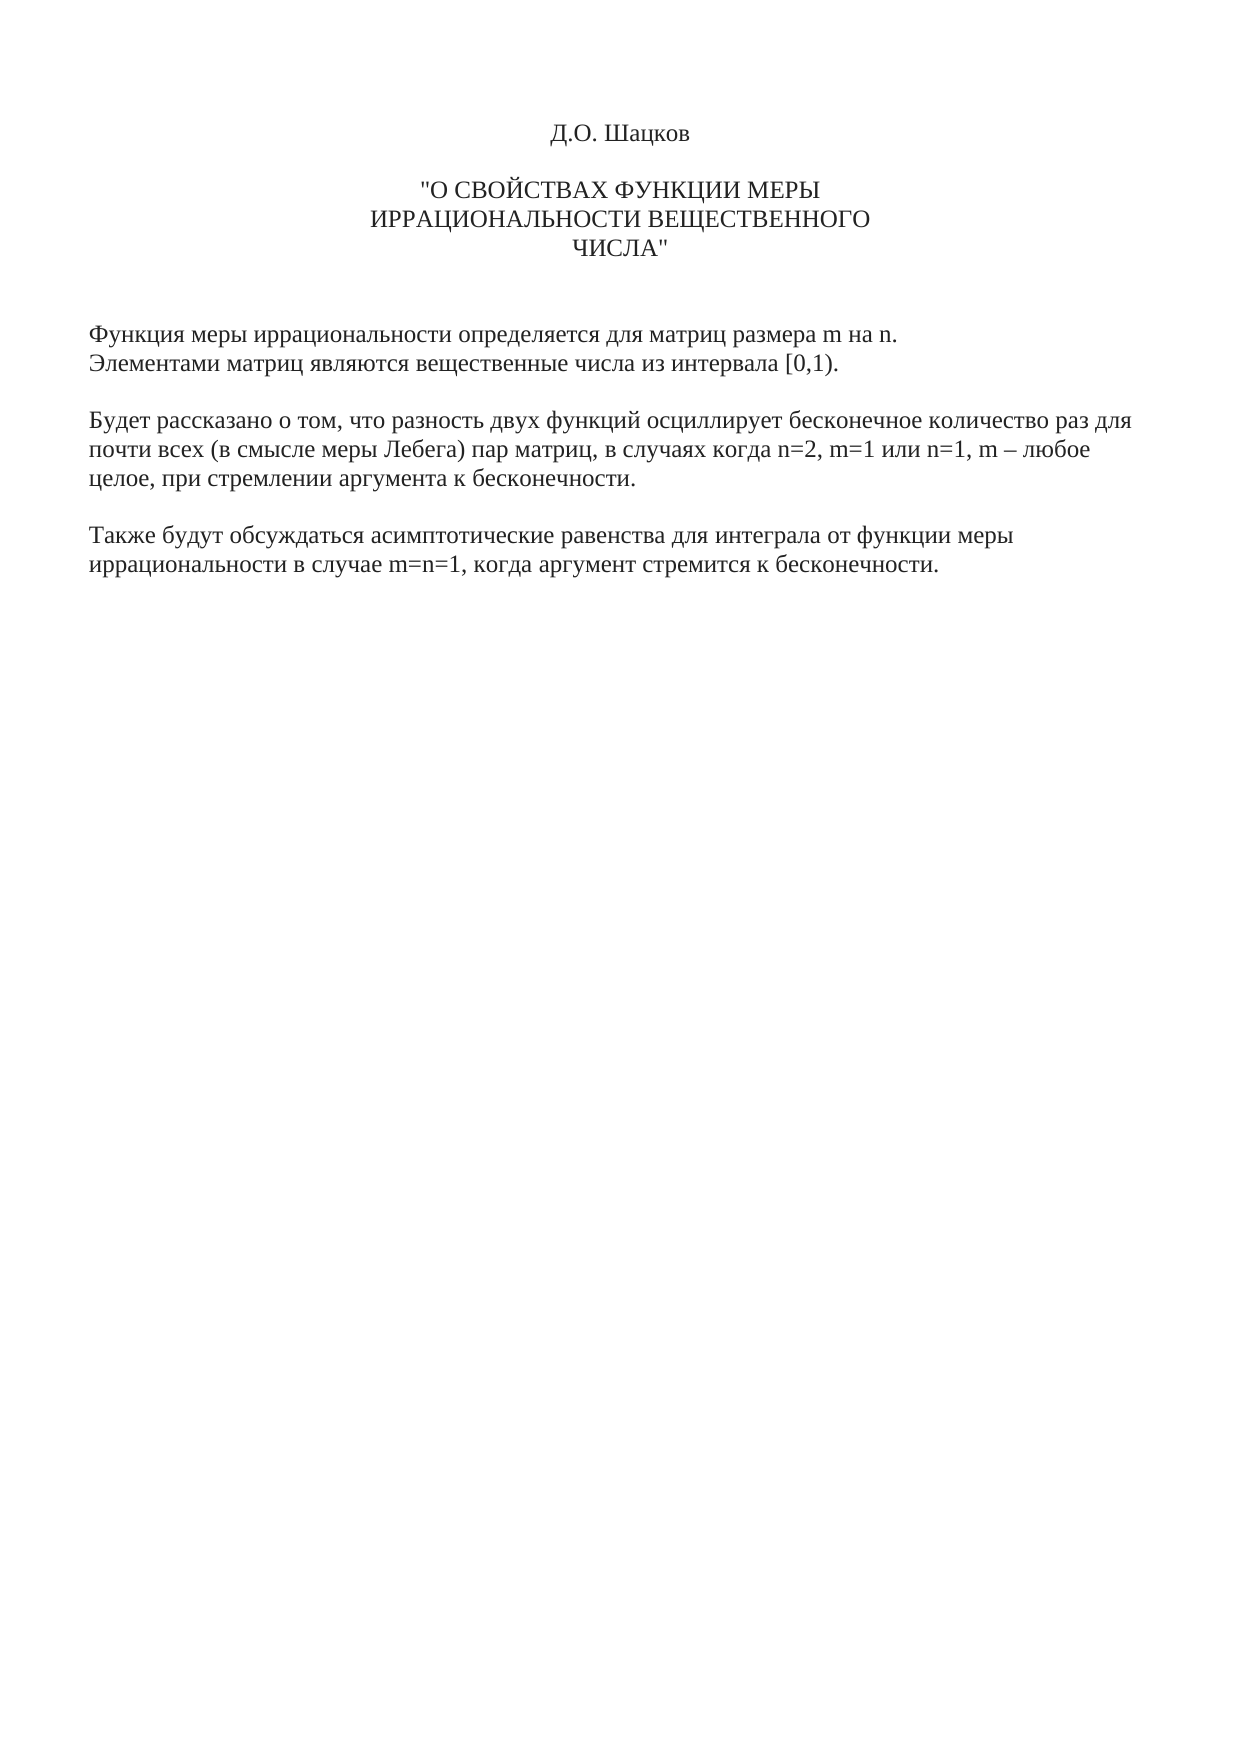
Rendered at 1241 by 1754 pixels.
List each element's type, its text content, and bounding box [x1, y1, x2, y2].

text Д.О. Шацков "О СВОЙСТВАХ ФУНКЦИИ МЕРЫ ИРРАЦИОНАЛЬНОСТИ ВЕЩЕСТВЕННОГО ЧИСЛА" [89, 118, 1152, 262]
text Функция меры иррациональности определяется для матриц размера m на n. Элементами матриц являются вещественные числа из интервала [0,1). Будет рассказано о том, что разность двух функций осциллирует бесконечное количество раз для почти всех (в смысле меры Лебега) пар матриц, в случаях когда n=2, m=1 или n=1, m – любое целое, при стремлении аргумента к бесконечности. Также будут обсуждаться асимптотические равенства для интеграла от функции меры иррациональности в случае m=n=1, когда аргумент стремится к бесконечности. [89, 291, 1152, 578]
